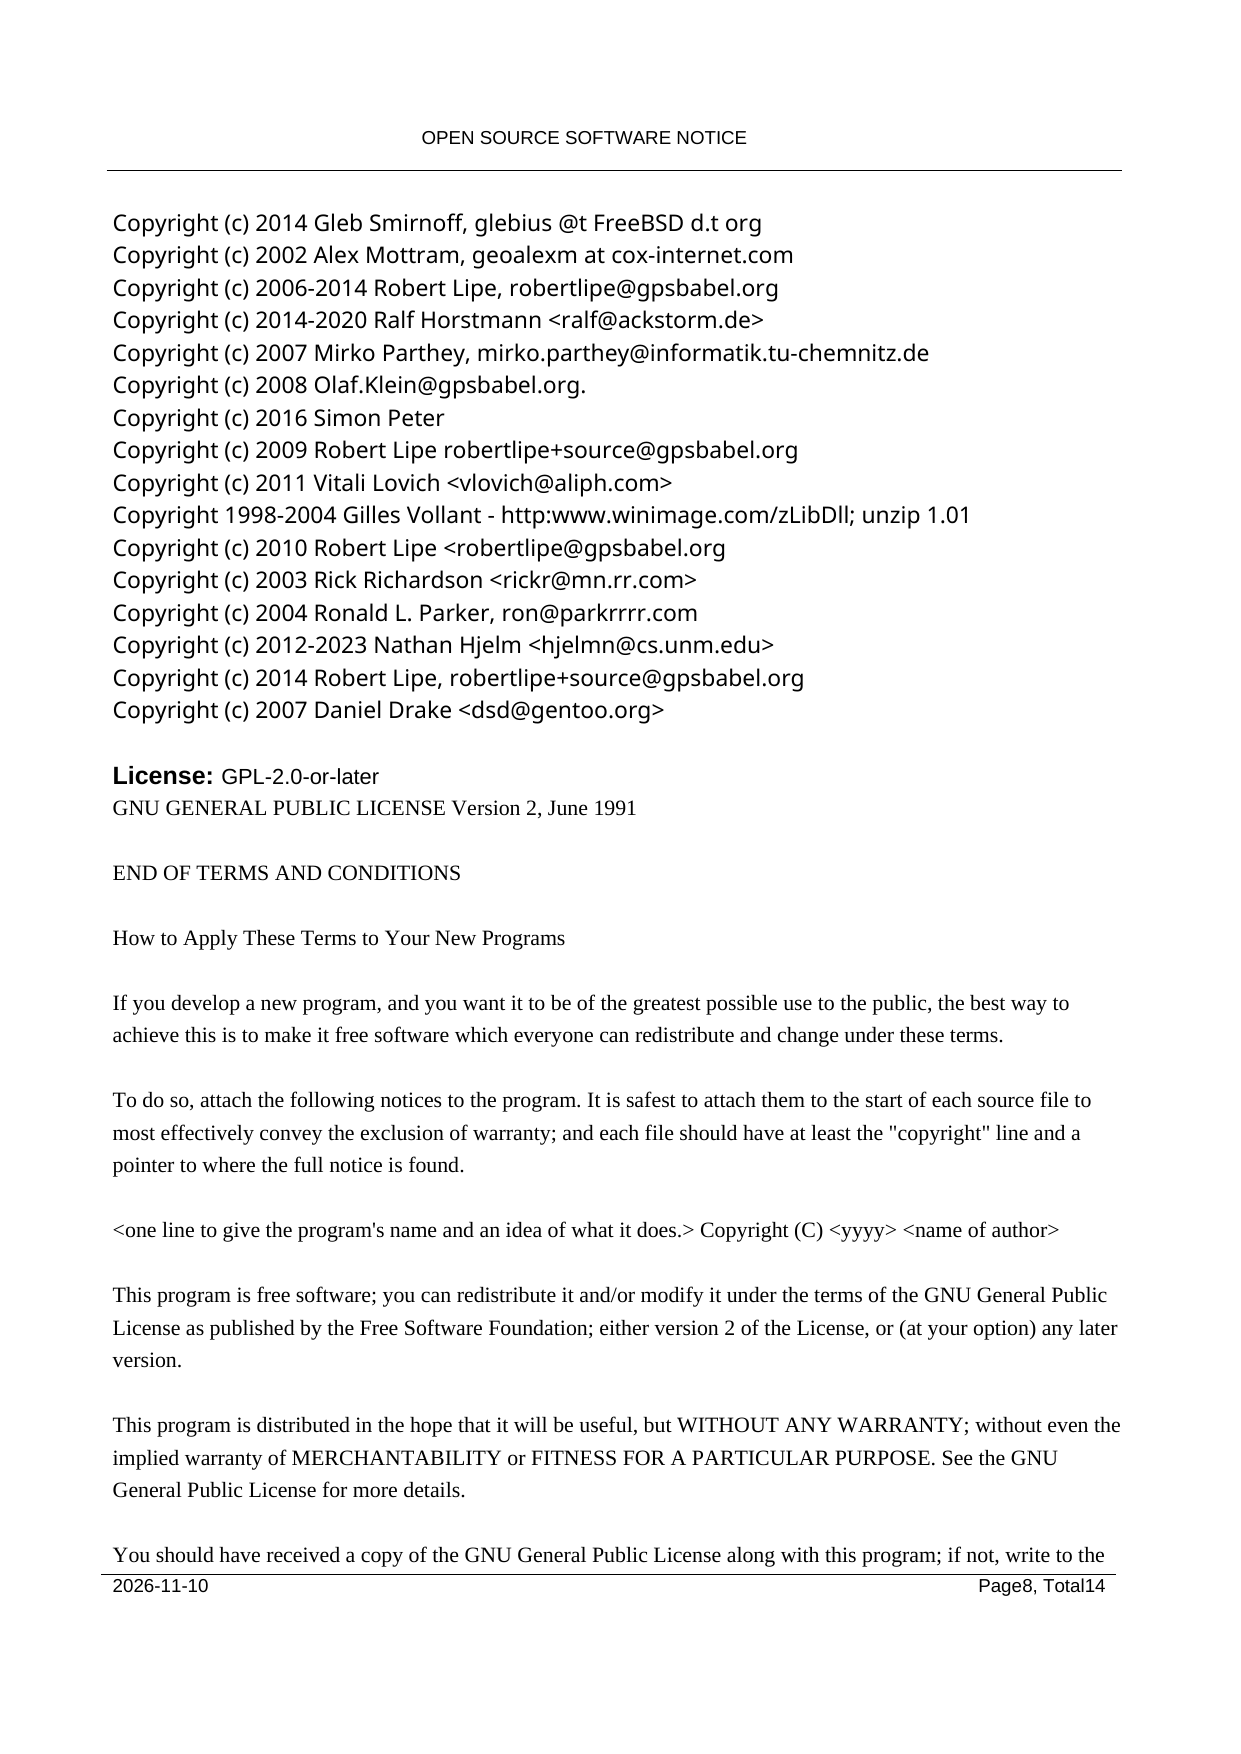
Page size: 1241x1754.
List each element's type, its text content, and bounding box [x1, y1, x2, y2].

text License: GPL-2.0-or-later [112, 759, 1128, 791]
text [112, 206, 1128, 759]
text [112, 791, 1128, 1571]
